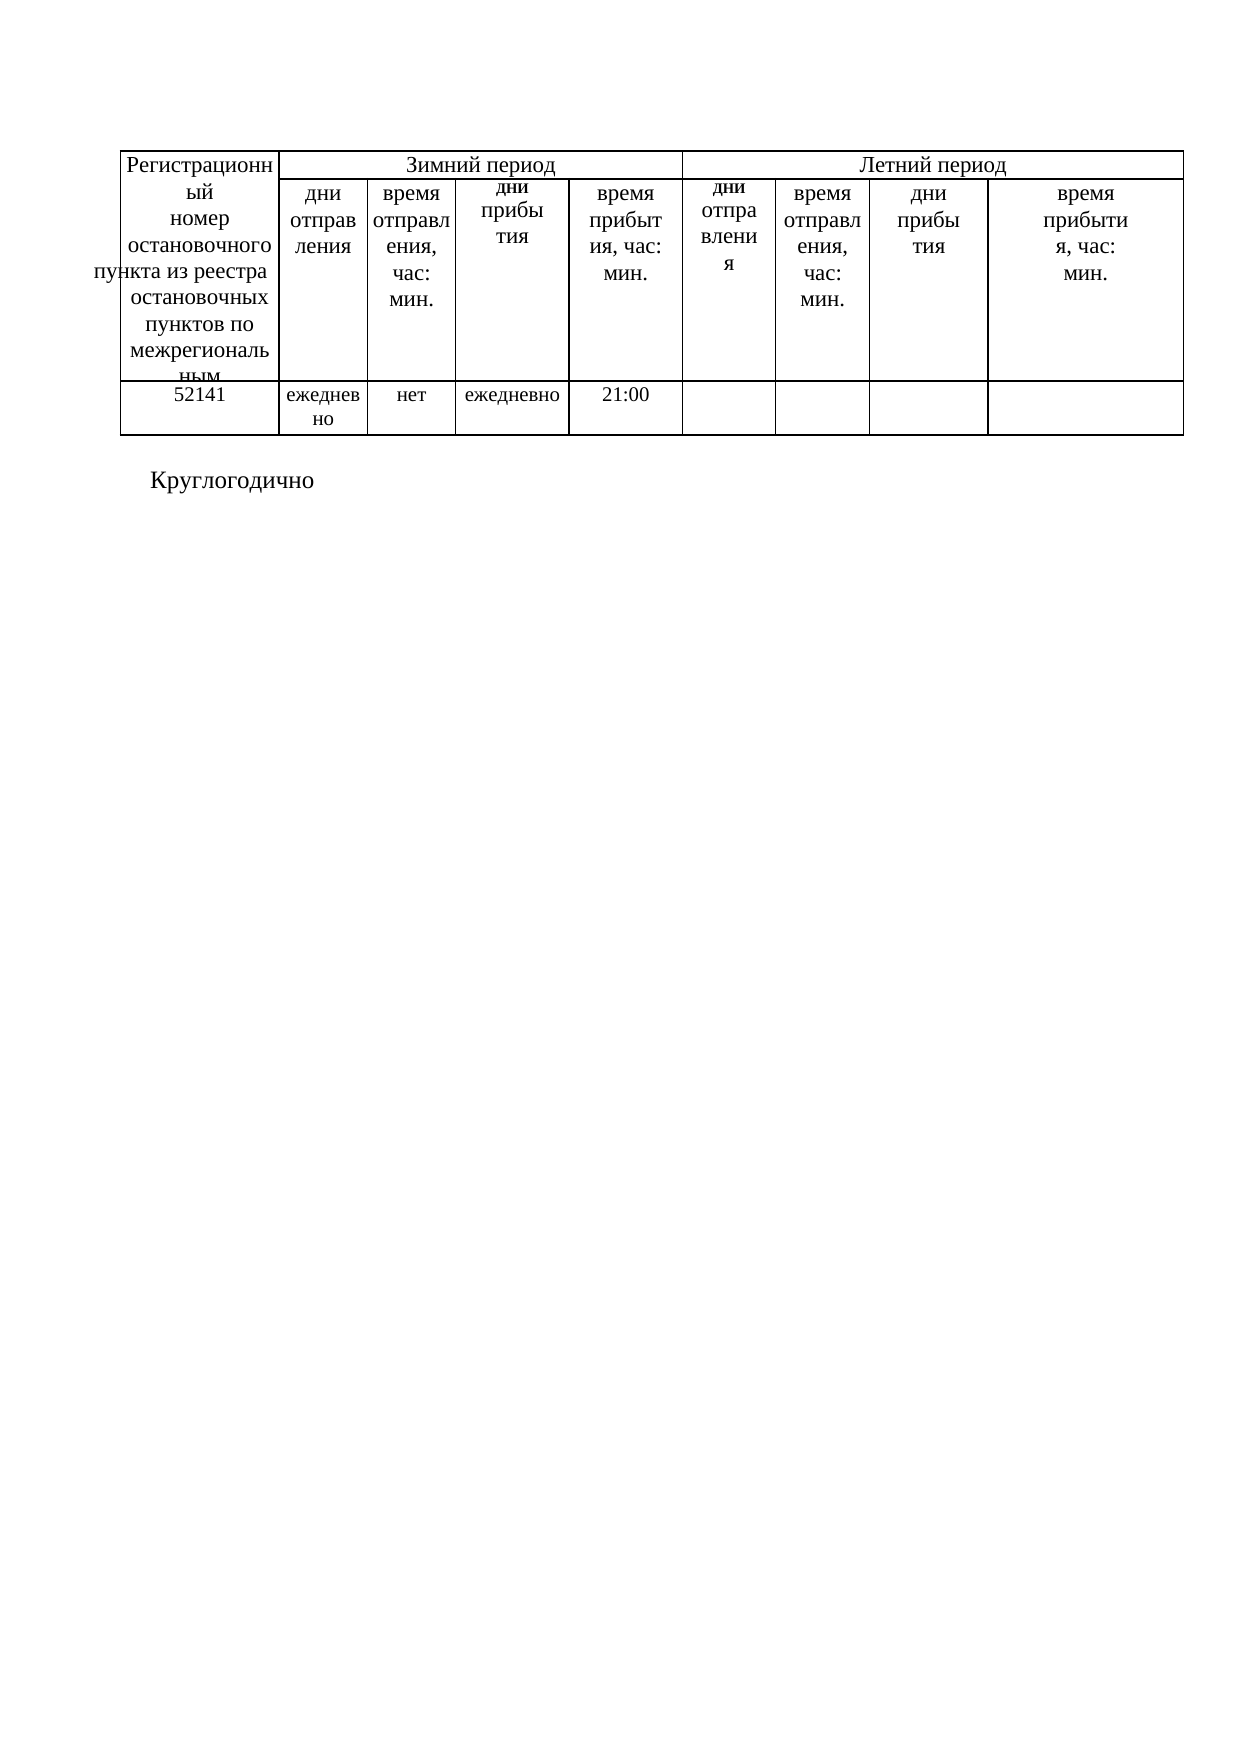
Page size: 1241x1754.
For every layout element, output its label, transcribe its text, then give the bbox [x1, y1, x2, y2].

table_cell 52141 [121, 382, 278, 434]
text Круглогодично [150, 465, 1090, 493]
table_cell ежедневно [280, 382, 367, 434]
table_cell [776, 382, 869, 434]
table_cell время отправл ения, час: мин. [368, 180, 455, 380]
table_cell [683, 382, 775, 434]
table_cell время прибыти я, час: мин. [989, 180, 1183, 380]
table_cell [870, 382, 987, 434]
table_header Зимний период [280, 152, 682, 178]
table_cell время прибыт ия, час: мин. [570, 180, 682, 380]
table_cell ДНИ отпра влени я [683, 180, 775, 380]
table_header Летний период [683, 152, 1183, 178]
table_cell дни прибы тия [870, 180, 987, 380]
table_cell ежедневно [456, 382, 568, 434]
table_cell 21:00 [570, 382, 682, 434]
table_cell [989, 382, 1183, 434]
table_cell время отправл ения, час: мин. [776, 180, 869, 380]
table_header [121, 152, 278, 380]
table_cell дни отправ ления [280, 180, 367, 380]
table_cell ДНИ прибы тия [456, 180, 568, 380]
table_cell нет [368, 382, 455, 434]
